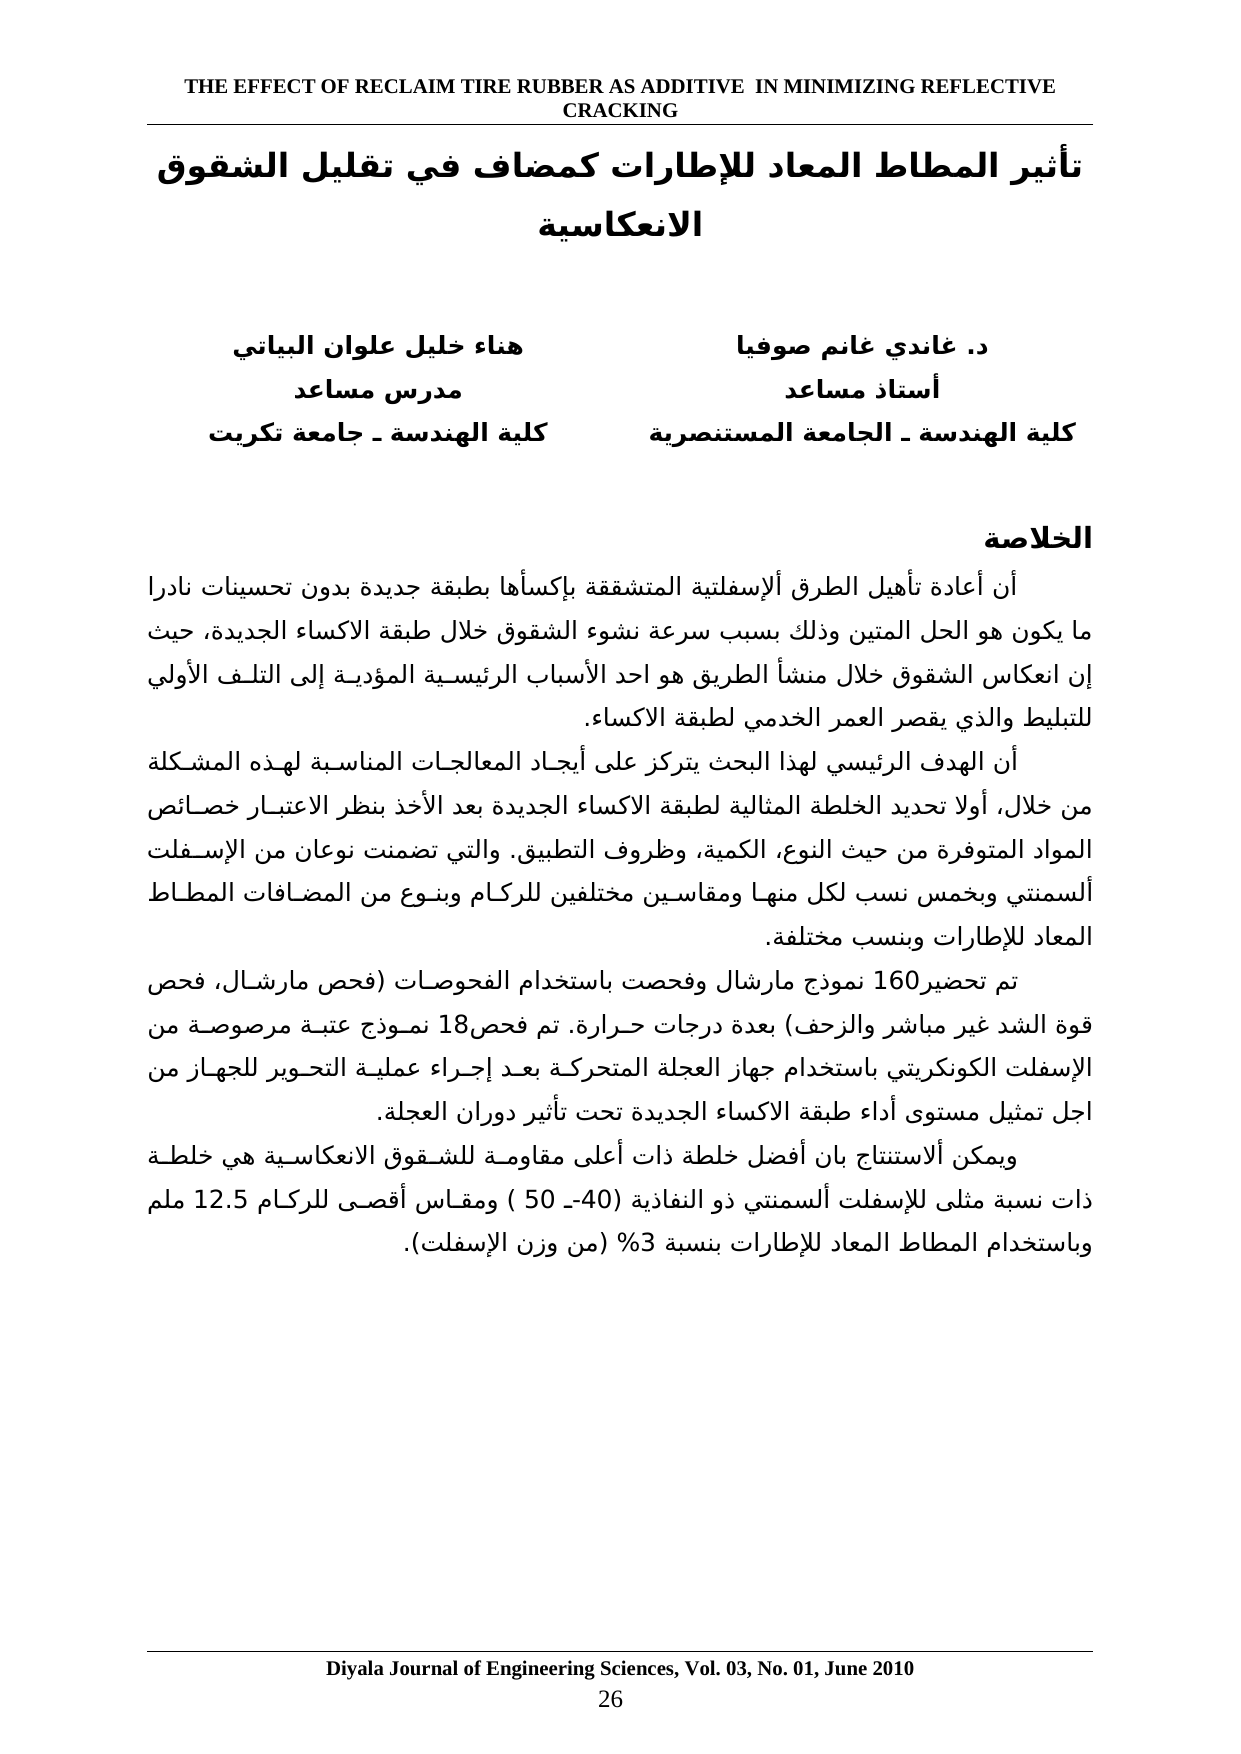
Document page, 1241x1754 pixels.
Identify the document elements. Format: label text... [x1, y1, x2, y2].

table_cell كلية الهندسة ـ الجامعة المستنصرية [620, 419, 1104, 462]
text تأثير المطاط المعاد للإطارات كمضاف في تقليل الشقوق الانعكاسية [147, 147, 1093, 244]
text ويمكن ألاستنتاج بان أفضل خلطة ذات أعلى مقاومة للشقوق الانعكاسية هي خلطة ذات نسبة مثلى للإسفلت ألسمنتي ذو النفاذية (40- 50 ) ومقاس أقصى للركام 12.5 ملم وباستخدام المطاط المعاد للإطارات بنسبة 3% (من وزن الإسفلت). [147, 1141, 1093, 1258]
table_header هناء خليل علوان البياتي [136, 332, 620, 375]
text أن الهدف الرئيسي لهذا البحث يتركز على أيجاد المعالجات المناسبة لهذه المشكلة من خلال، أولا تحديد الخلطة المثالية لطبقة الاكساء الجديدة بعد الأخذ بنظر الاعتبار خصائص المواد المتوفرة من حيث النوع، الكمية، وظروف التطبيق. والتي تضمنت نوعان من الإسفلت ألسمنتي وبخمس نسب لكل منها ومقاسين مختلفين للركام وبنوع من المضافات المطاط المعاد للإطارات وبنسب مختلفة. [147, 747, 1093, 951]
table_cell مدرس مساعد [136, 375, 620, 418]
text الخلاصة [147, 521, 1093, 555]
table_cell كلية الهندسة ـ جامعة تكريت [136, 419, 620, 462]
text أن أعادة تأهيل الطرق ألإسفلتية المتشققة بإكسأها بطبقة جديدة بدون تحسينات نادرا ما يكون هو الحل المتين وذلك بسبب سرعة نشوء الشقوق خلال طبقة الاكساء الجديدة، حيث إن انعكاس الشقوق خلال منشأ الطريق هو احد الأسباب الرئيسية المؤدية إلى التلف الأولي للتبليط والذي يقصر العمر الخدمي لطبقة الاكساء. [147, 572, 1093, 733]
text تم تحضير160 نموذج مارشال وفحصت باستخدام الفحوصات (فحص مارشال، فحص قوة الشد غير مباشر والزحف) بعدة درجات حرارة. تم فحص18 نموذج عتبة مرصوصة من الإسفلت الكونكريتي باستخدام جهاز العجلة المتحركة بعد إجراء عملية التحوير للجهاز من اجل تمثيل مستوى أداء طبقة الاكساء الجديدة تحت تأثير دوران العجلة. [147, 966, 1093, 1126]
table_cell أستاذ مساعد [620, 375, 1104, 418]
table_header د. غاندي غانم صوفيا [620, 332, 1104, 375]
